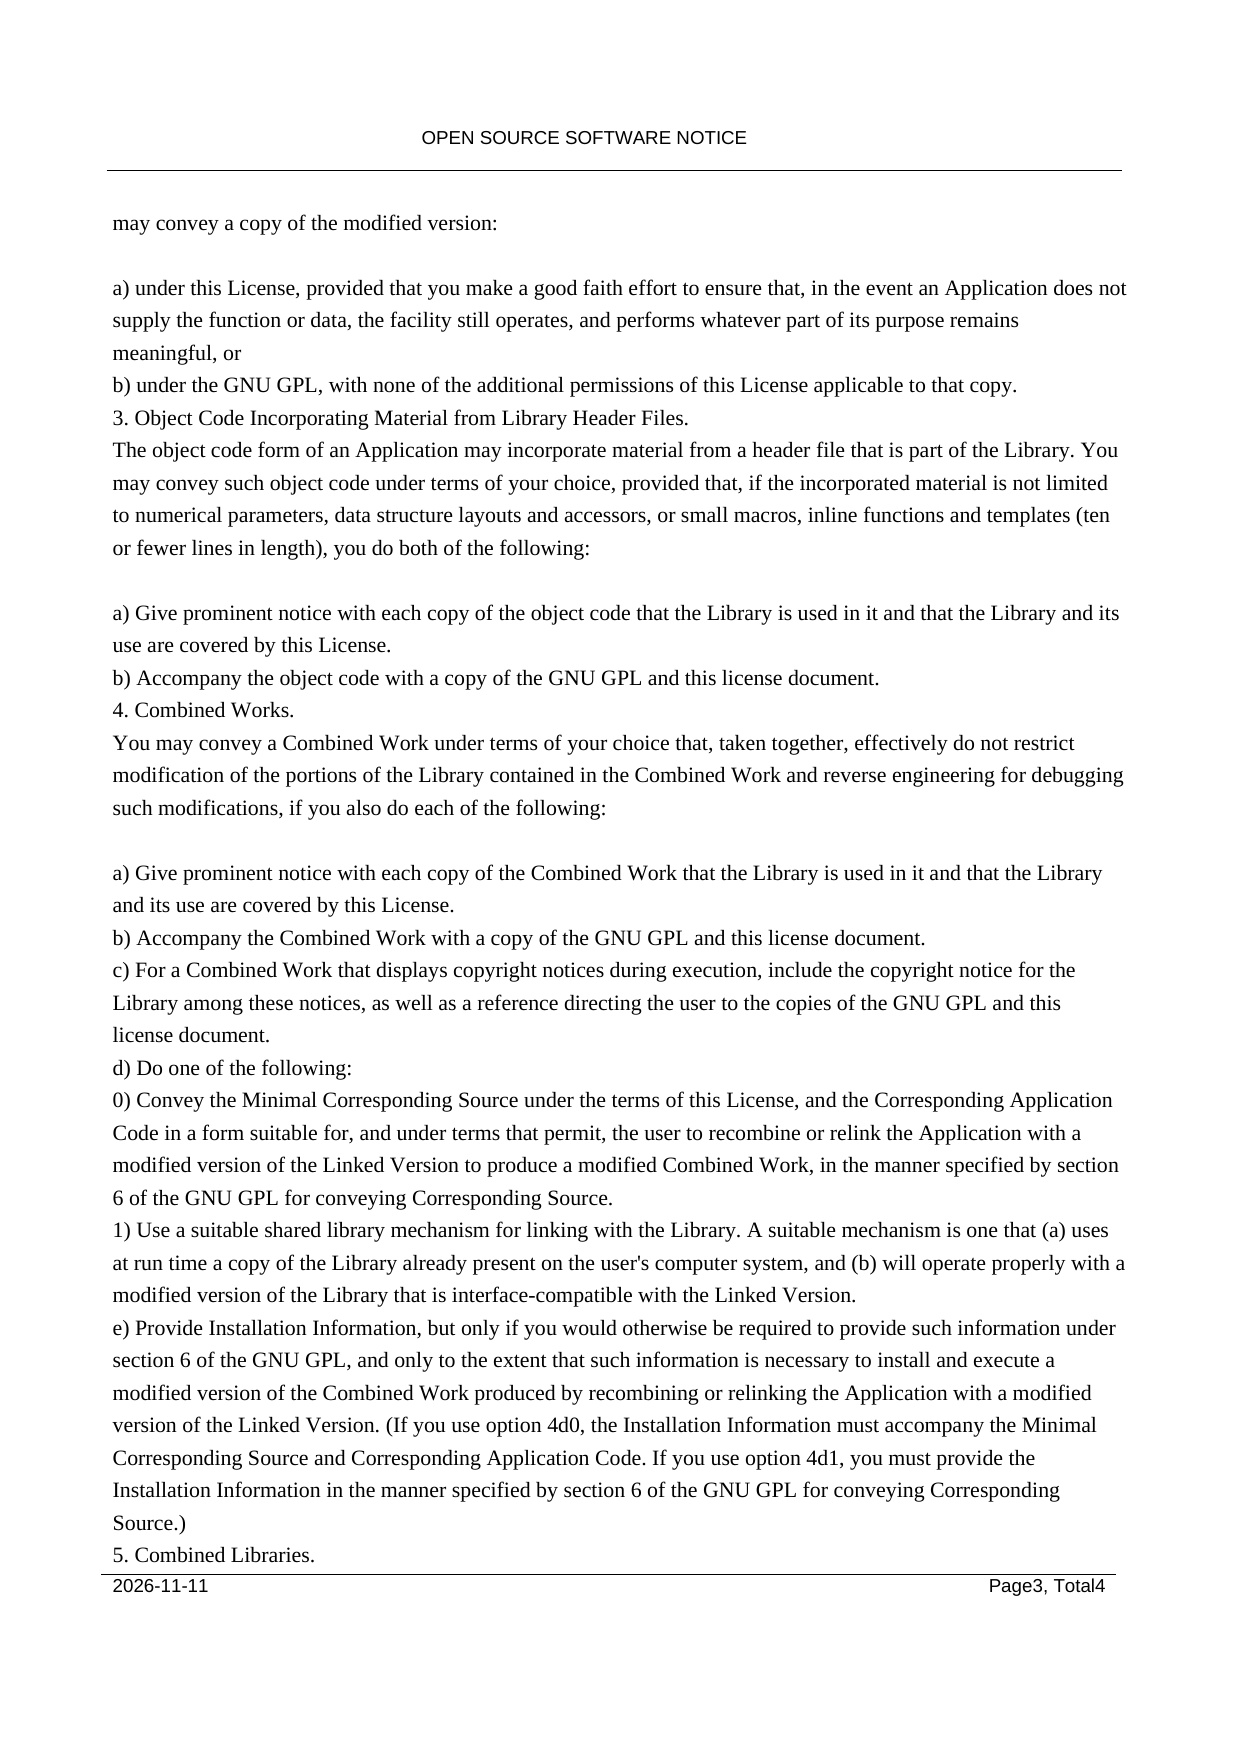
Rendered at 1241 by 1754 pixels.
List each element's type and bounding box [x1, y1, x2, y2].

text [112, 206, 1128, 1571]
